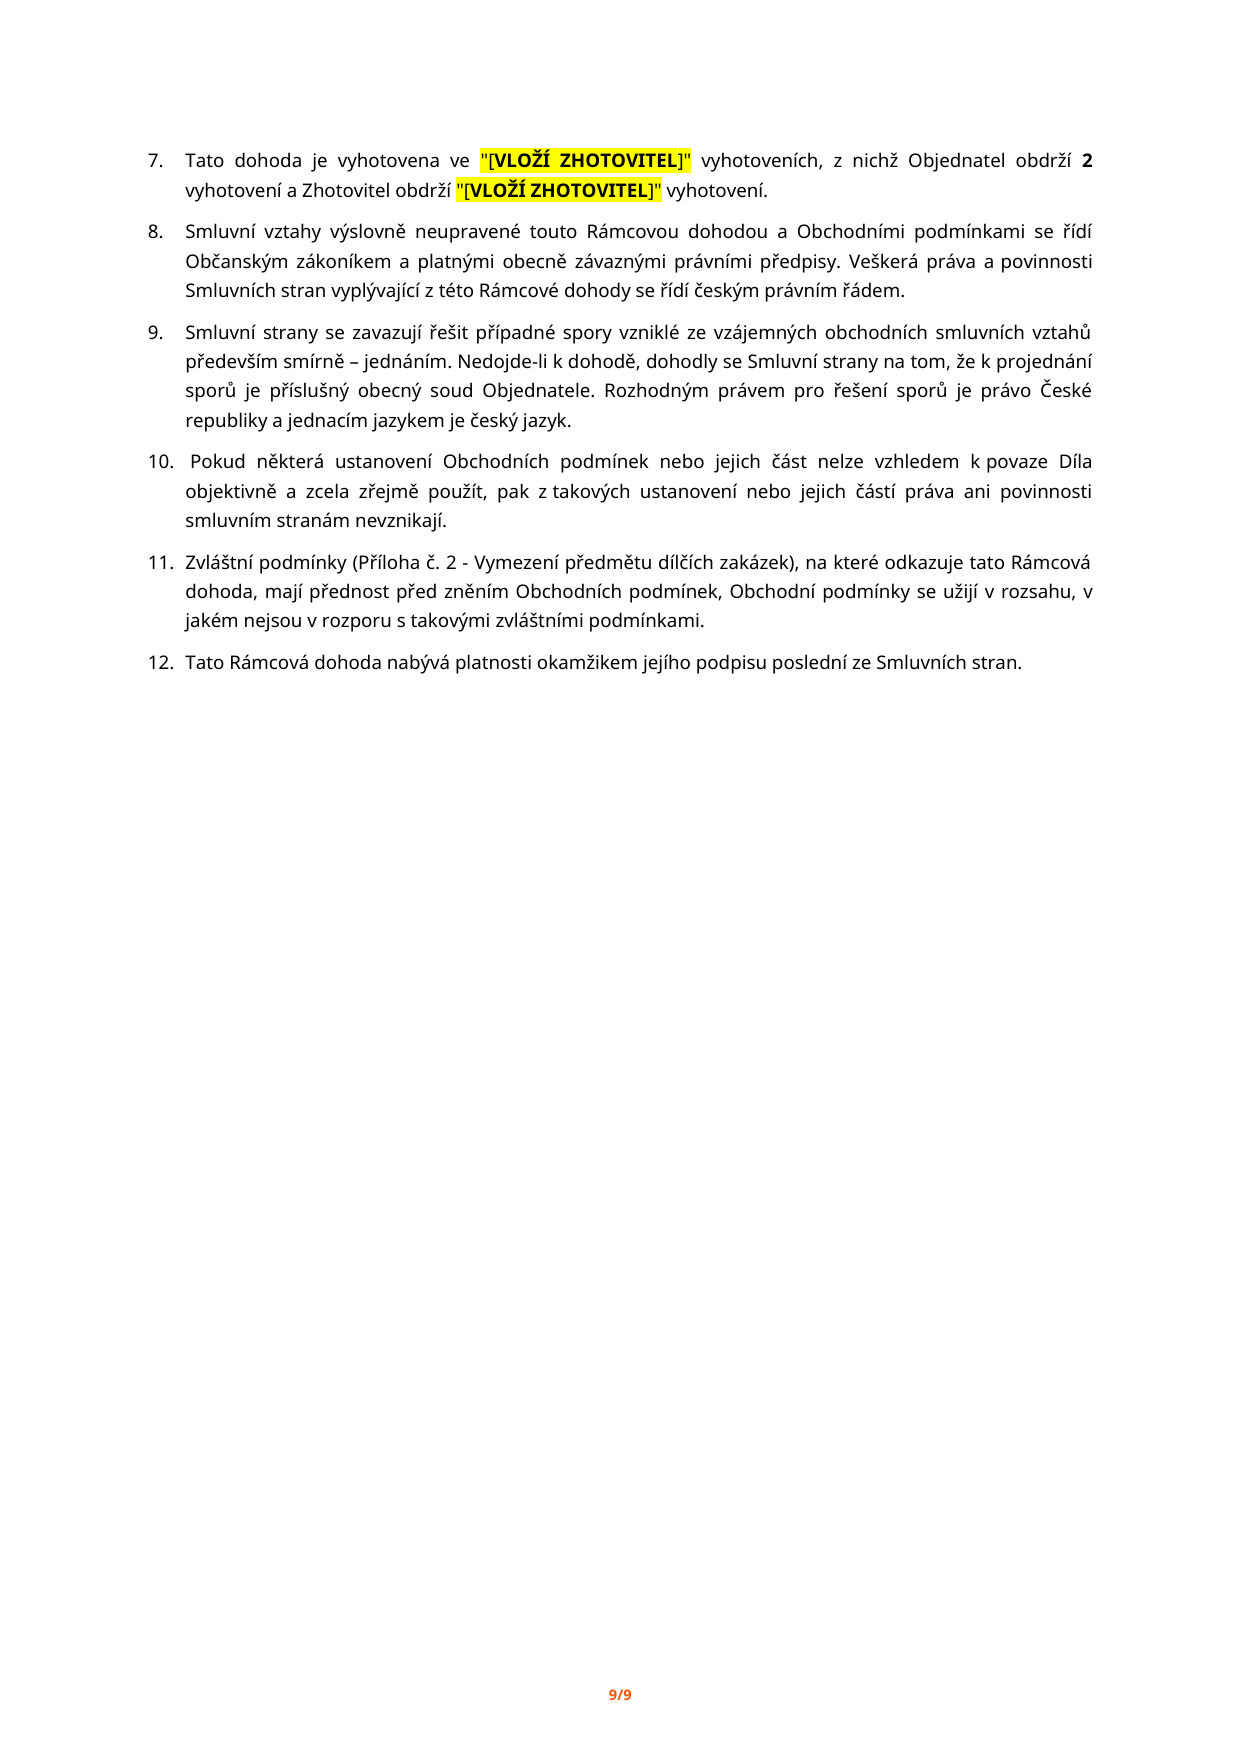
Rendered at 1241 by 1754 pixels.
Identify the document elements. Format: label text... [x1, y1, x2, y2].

list Smluvní strany se zavazují řešit případné spory vzniklé ze vzájemných obchodních smluvních vztahů především smírně – jednáním. Nedojde-li k dohodě, dohodly se Smluvní strany na tom, že k projednání sporů je příslušný obecný soud Objednatele. Rozhodným právem pro řešení sporů je právo České republiky a jednacím jazykem je český jazyk. [148, 319, 1093, 432]
list Pokud některá ustanovení Obchodních podmínek nebo jejich část nelze vzhledem k povaze Díla objektivně a zcela zřejmě použít, pak z takových ustanovení nebo jejich částí práva ani povinnosti smluvním stranám nevznikají. [148, 449, 1093, 533]
list Zvláštní podmínky (Příloha č. 2 - Vymezení předmětu dílčích zakázek), na které odkazuje tato Rámcová dohoda, mají přednost před zněním Obchodních podmínek, Obchodní podmínky se užijí v rozsahu, v jakém nejsou v rozporu s takovými zvláštními podmínkami. [148, 549, 1093, 633]
list Smluvní vztahy výslovně neupravené touto Rámcovou dohodou a Obchodními podmínkami se řídí Občanským zákoníkem a platnými obecně závaznými právními předpisy. Veškerá práva a povinnosti Smluvních stran vyplývající z této Rámcové dohody se řídí českým právním řádem. [148, 219, 1093, 303]
list Tato Rámcová dohoda nabývá platnosti okamžikem jejího podpisu poslední ze Smluvních stran. [148, 649, 1093, 675]
list Tato dohoda je vyhotovena ve "[VLOŽÍ ZHOTOVITEL]" vyhotoveních, z nichž Objednatel obdrží 2 vyhotovení a Zhotovitel obdrží "[VLOŽÍ ZHOTOVITEL]" vyhotovení. [148, 148, 1093, 202]
